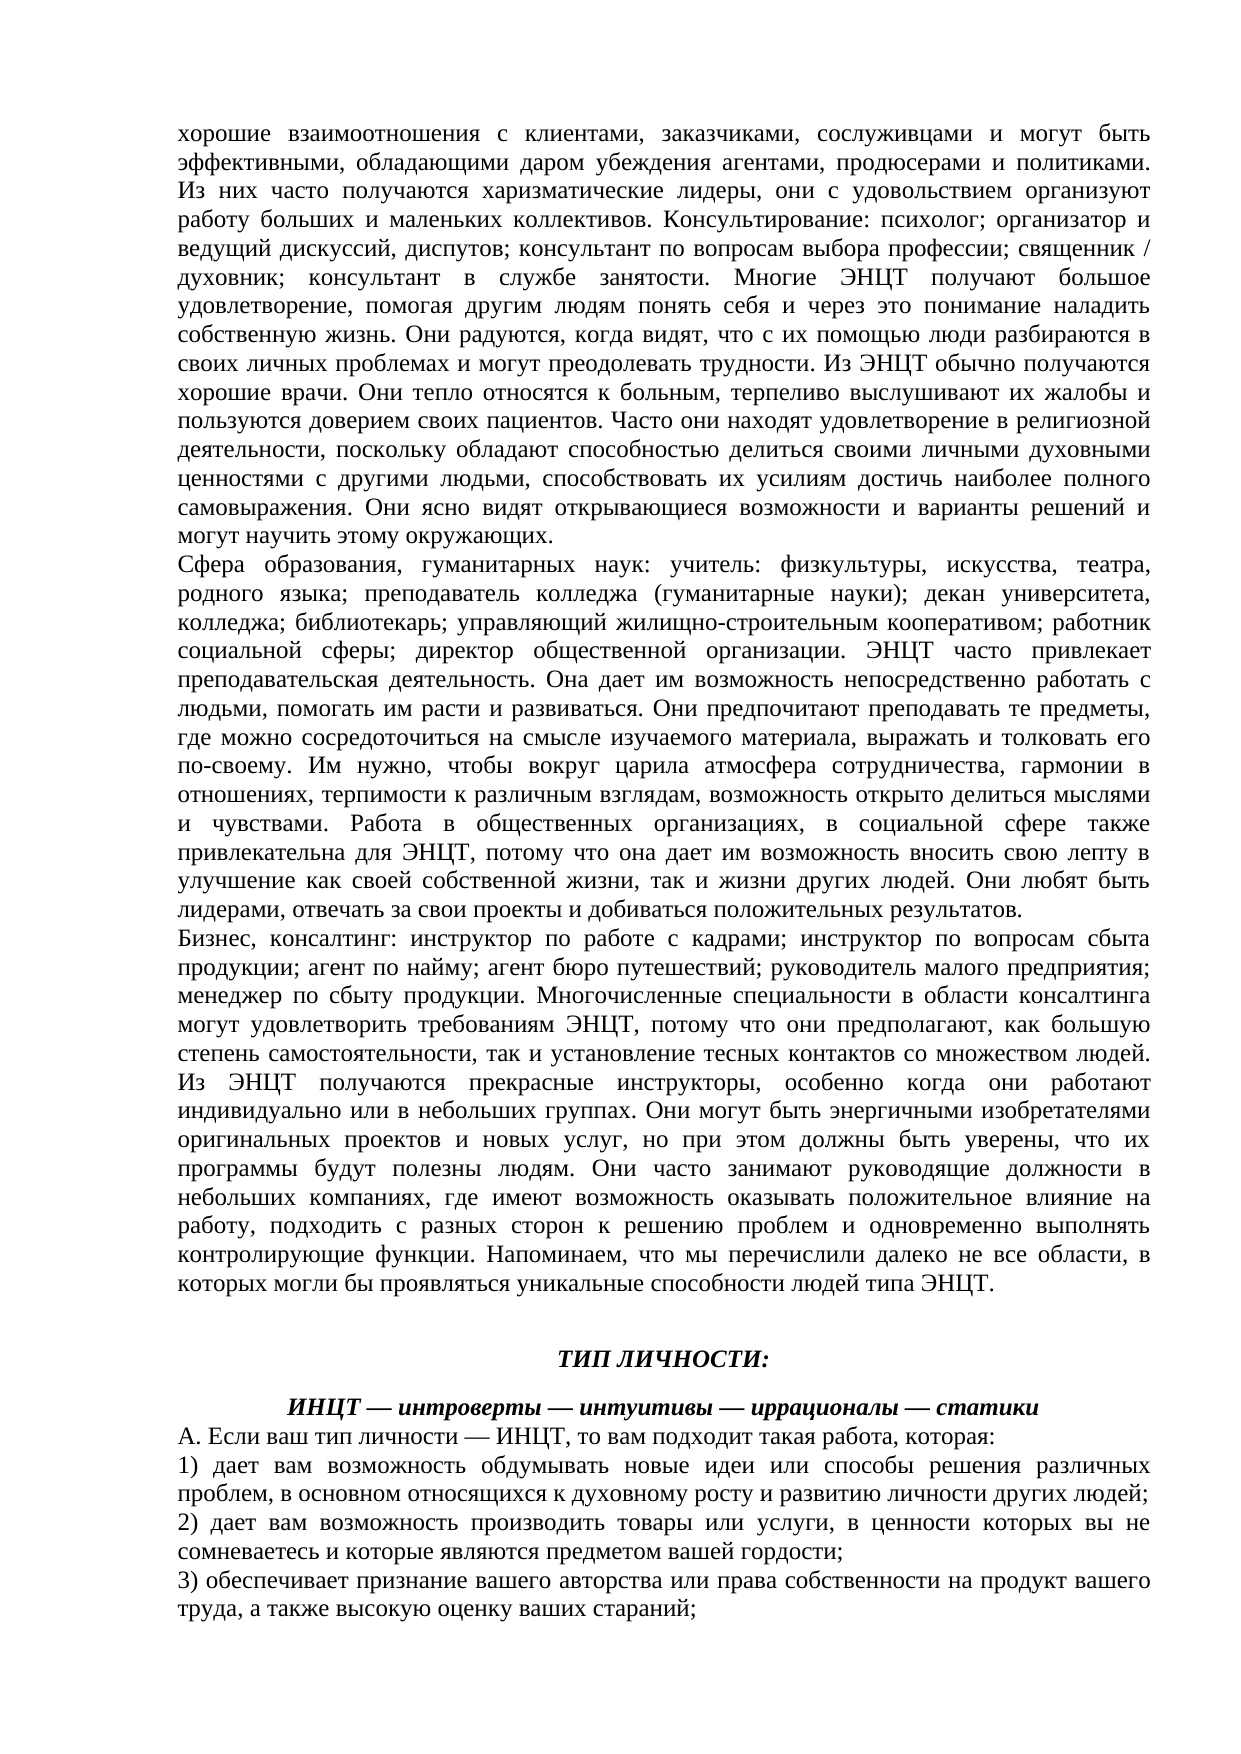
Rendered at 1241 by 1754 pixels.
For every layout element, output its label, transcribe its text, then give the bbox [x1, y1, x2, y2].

text Бизнес, консалтинг: инструктор по работе с кадрами; инструктор по вопросам сбыта продукции; агент по найму; агент бюро путешествий; руководитель малого предприятия; менеджер по сбыту продукции. Многочисленные специальности в области консалтинга могут удовлетворить требованиям ЭНЦТ, потому что они предполагают, как большую степень самостоятельности, так и установление тесных контактов со множеством людей. Из ЭНЦТ получаются прекрасные инструкторы, особенно когда они работают индивидуально или в небольших группах. Они могут быть энергичными изобретателями оригинальных проектов и новых услуг, но при этом должны быть уверены, что их программы будут полезны людям. Они часто занимают руководящие должности в небольших компаниях, где имеют возможность оказывать положительное влияние на работу, подходить с разных сторон к решению проблем и одновременно выполнять контролирующие функции. Напоминаем, что мы перечислили далеко не все области, в которых могли бы проявляться уникальные способности людей типа ЭНЦТ. [177, 923, 1152, 1297]
text А. Если ваш тип личности — ИНЦТ, то вам подходит такая работа, которая: [177, 1421, 1152, 1450]
text Сфера образования, гуманитарных наук: учитель: физкультуры, искусства, театра, родного языка; преподаватель колледжа (гуманитарные науки); декан университета, колледжа; библиотекарь; управляющий жилищно-строительным кооперативом; работник социальной сферы; директор общественной организации. ЭНЦТ часто привлекает преподавательская деятельность. Она дает им возможность непосредственно работать с людьми, помогать им расти и развиваться. Они предпочитают преподавать те предметы, где можно сосредоточиться на смысле изучаемого материала, выражать и толковать его по-своему. Им нужно, чтобы вокруг царила атмосфера сотрудничества, гармонии в отношениях, терпимости к различным взглядам, возможность открыто делиться мыслями и чувствами. Работа в общественных организациях, в социальной сфере также привлекательна для ЭНЦТ, потому что она дает им возможность вносить свою лепту в улучшение как своей собственной жизни, так и жизни других людей. Они любят быть лидерами, отвечать за свои проекты и добиваться положительных результатов. [177, 549, 1152, 923]
text ТИП ЛИЧНОСТИ: [177, 1344, 1152, 1373]
text ИНЦТ — интроверты — интуитивы — иррационалы — статики [177, 1392, 1152, 1421]
text 1) дает вам возможность обдумывать новые идеи или способы решения различных проблем, в основном относящихся к духовному росту и развитию личности других людей; [177, 1450, 1152, 1507]
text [177, 118, 1152, 549]
text 3) обеспечивает признание вашего авторства или права собственности на продукт вашего труда, а также высокую оценку ваших стараний; [177, 1565, 1152, 1622]
text 2) дает вам возможность производить товары или услуги, в ценности которых вы не сомневаетесь и которые являются предметом вашей гордости; [177, 1507, 1152, 1565]
